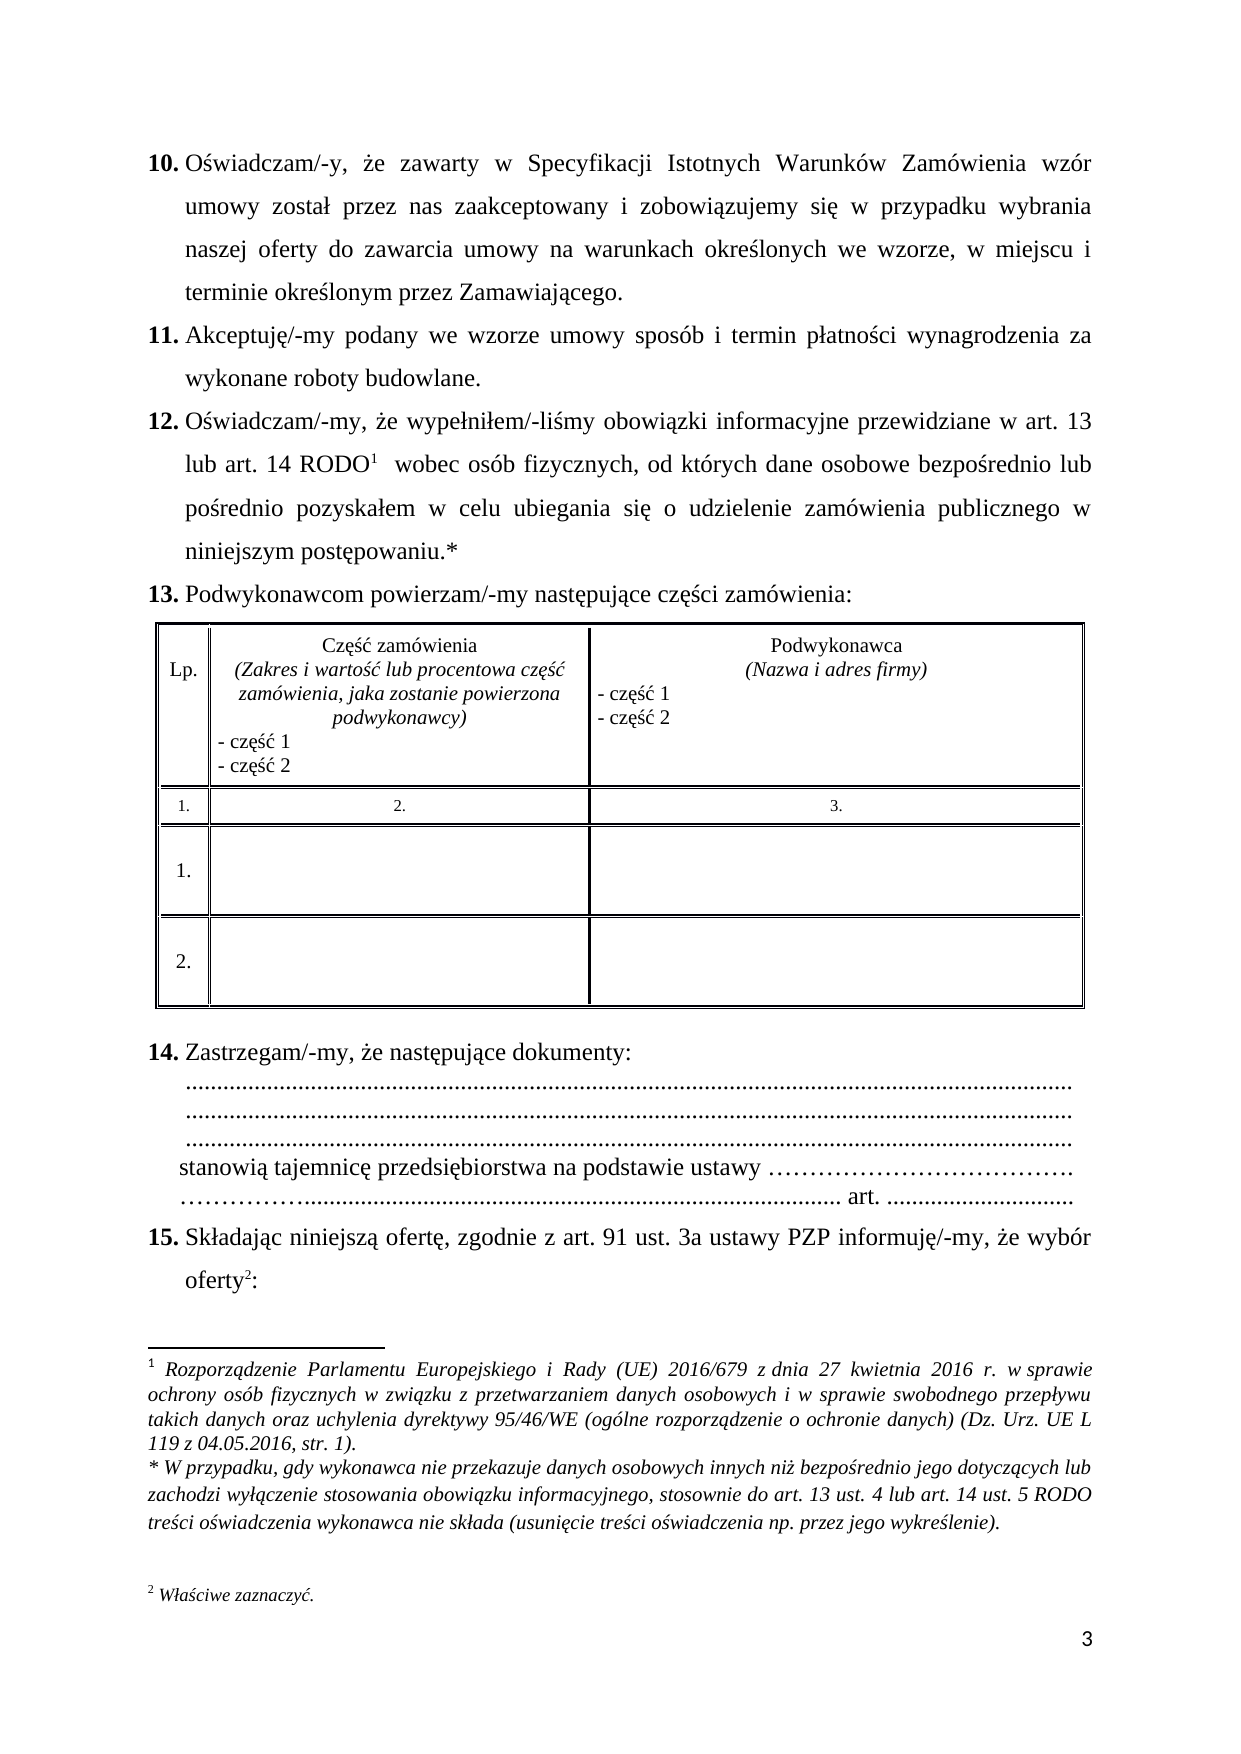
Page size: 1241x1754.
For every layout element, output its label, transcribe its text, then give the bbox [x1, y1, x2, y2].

text .............................................................................................................................................. [185, 1123, 1093, 1152]
list Podwykonawcom powierzam/-my następujące części zamówienia: [148, 579, 1093, 608]
text .............................................................................................................................................. [185, 1066, 1093, 1095]
text .............................................................................................................................................. [185, 1095, 1093, 1123]
table_header Część zamówienia (Zakres i wartość lub procentowa część zamówienia, jaka zostanie powierzona podwykonawcy) - część 1 - część 2 [210, 625, 589, 785]
table_cell [210, 918, 589, 1005]
text stanowią tajemnicę przedsiębiorstwa na podstawie ustawy ………………………………. ……………...................................................................................... art. .............................. [179, 1152, 1093, 1210]
table_cell [211, 827, 588, 914]
list Oświadczam/-my, że wypełniłem/-liśmy obowiązki informacyjne przewidziane w art. 13 lub art. 14 RODO wobec osób fizycznych, od których dane osobowe bezpośrednio lub pośrednio pozyskałem w celu ubiegania się o udzielenie zamówienia publicznego w niniejszym postępowaniu.* [148, 406, 1093, 564]
table_cell 1. [159, 785, 208, 823]
table_cell 3. [591, 785, 1082, 823]
list Zastrzegam/-my, że następujące dokumenty: [148, 1037, 1093, 1066]
list Składając niniejszą ofertę, zgodnie z art. 91 ust. 3a ustawy PZP informuję/-my, że wybór oferty: [148, 1222, 1093, 1294]
table_cell 2. [211, 789, 588, 823]
table_header Lp. [159, 625, 210, 785]
list Akceptuję/-my podany we wzorze umowy sposób i termin płatności wynagrodzenia za wykonane roboty budowlane. [148, 320, 1093, 392]
table_header Podwykonawca (Nazwa i adres firmy) - część 1 - część 2 [589, 625, 1082, 785]
table_cell [589, 914, 1082, 1005]
list Oświadczam/-y, że zawarty w Specyfikacji Istotnych Warunków Zamówienia wzór umowy został przez nas zaakceptowany i zobowiązujemy się w przypadku wybrania naszej oferty do zawarcia umowy na warunkach określonych we wzorze, w miejscu i terminie określonym przez Zamawiającego. [148, 148, 1093, 306]
table_cell 1. [159, 823, 208, 914]
table_cell [591, 823, 1082, 914]
table_cell 2. [159, 914, 210, 1005]
